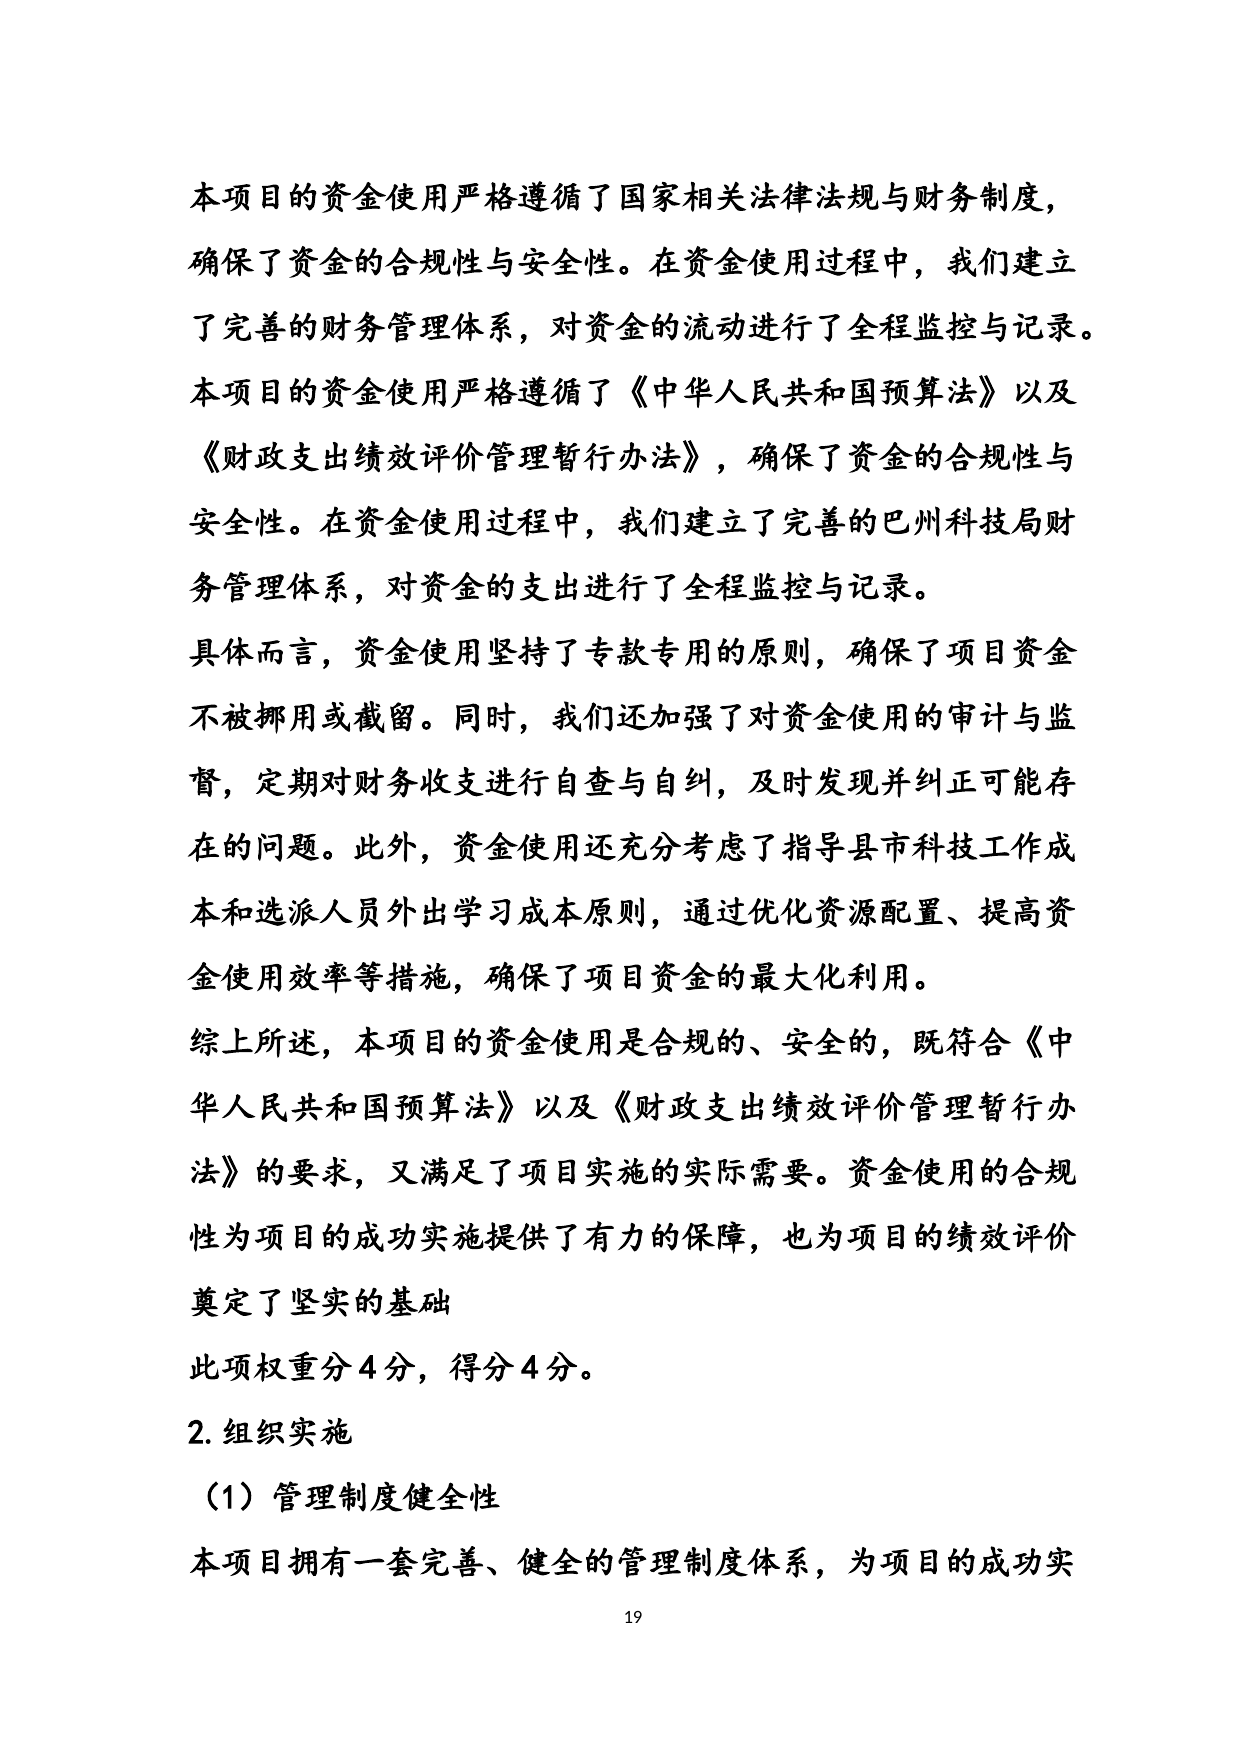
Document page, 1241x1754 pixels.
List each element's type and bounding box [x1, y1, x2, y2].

text [187, 162, 1078, 1592]
